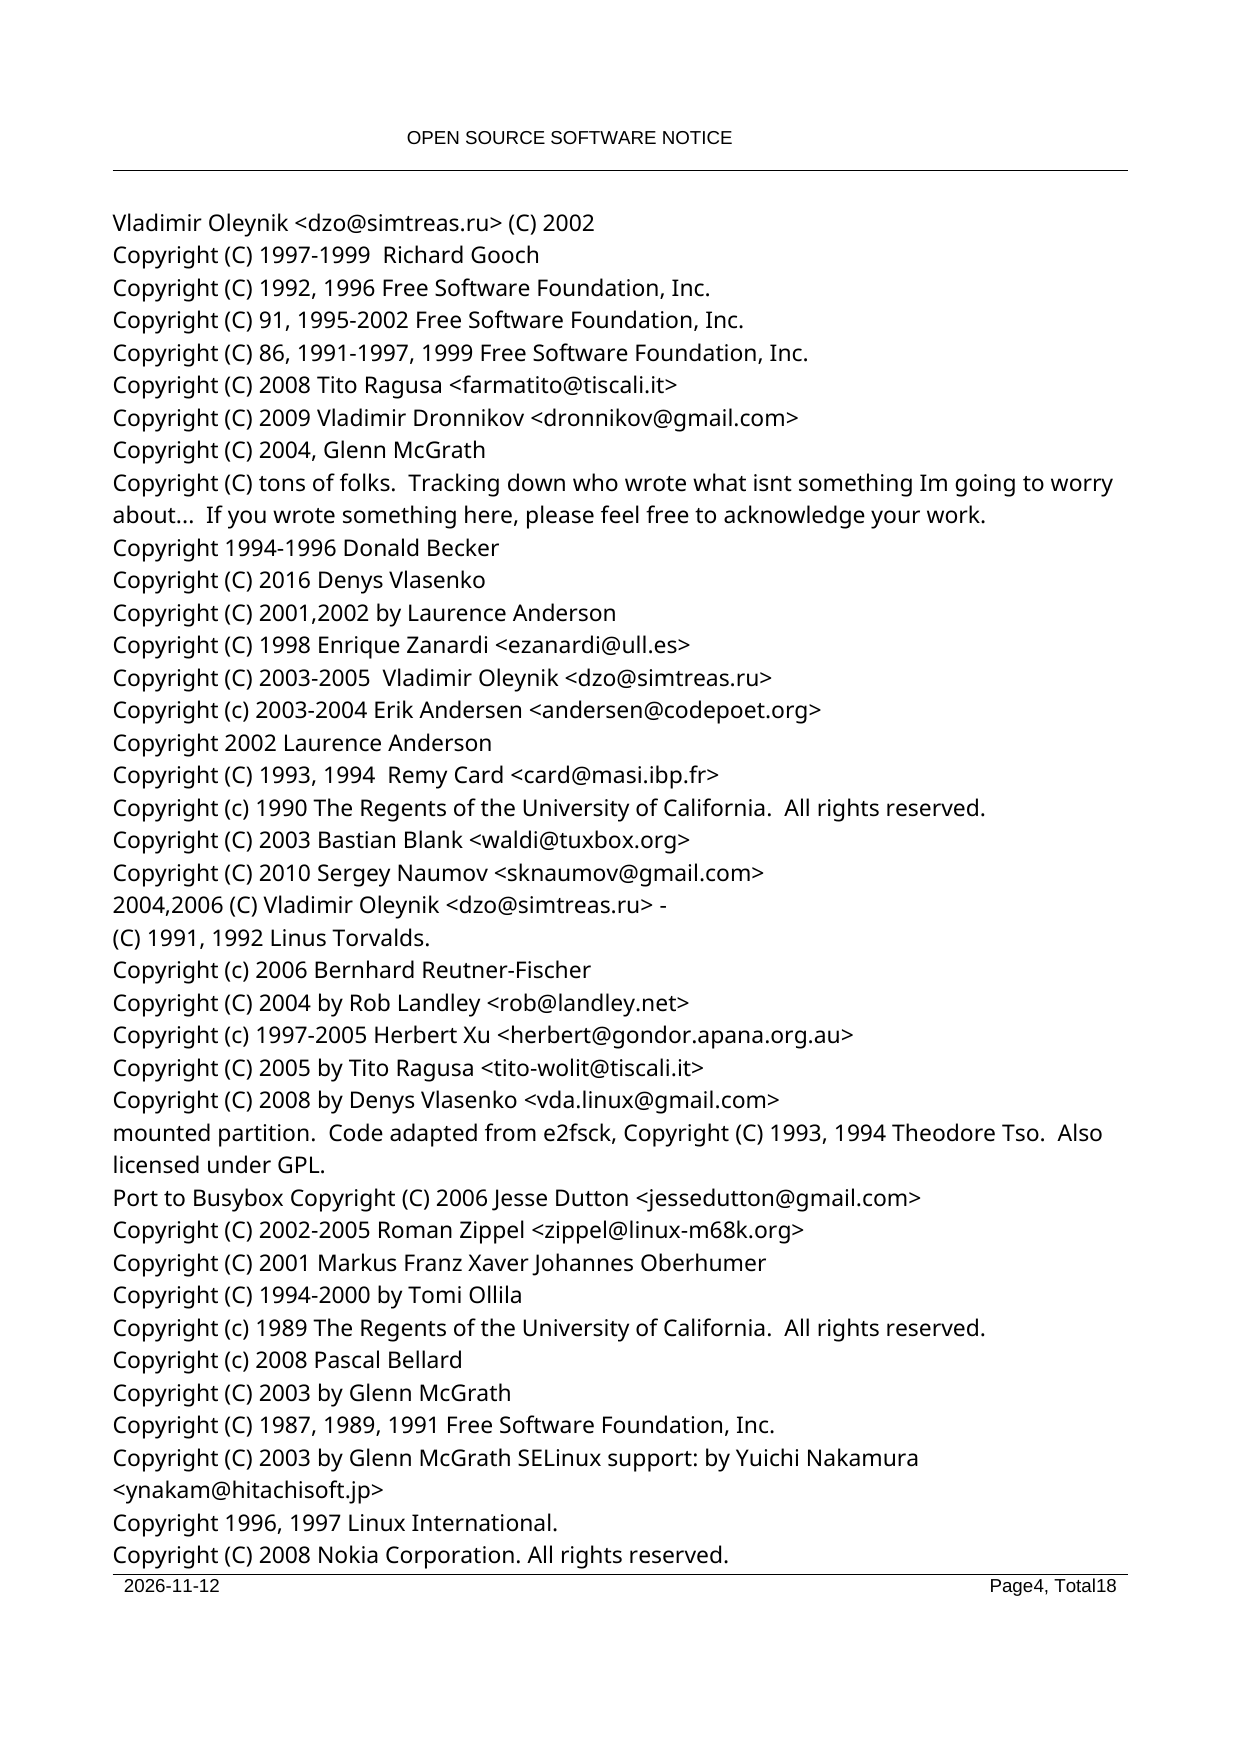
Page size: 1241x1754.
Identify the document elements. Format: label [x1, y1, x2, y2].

text [112, 206, 1128, 1571]
